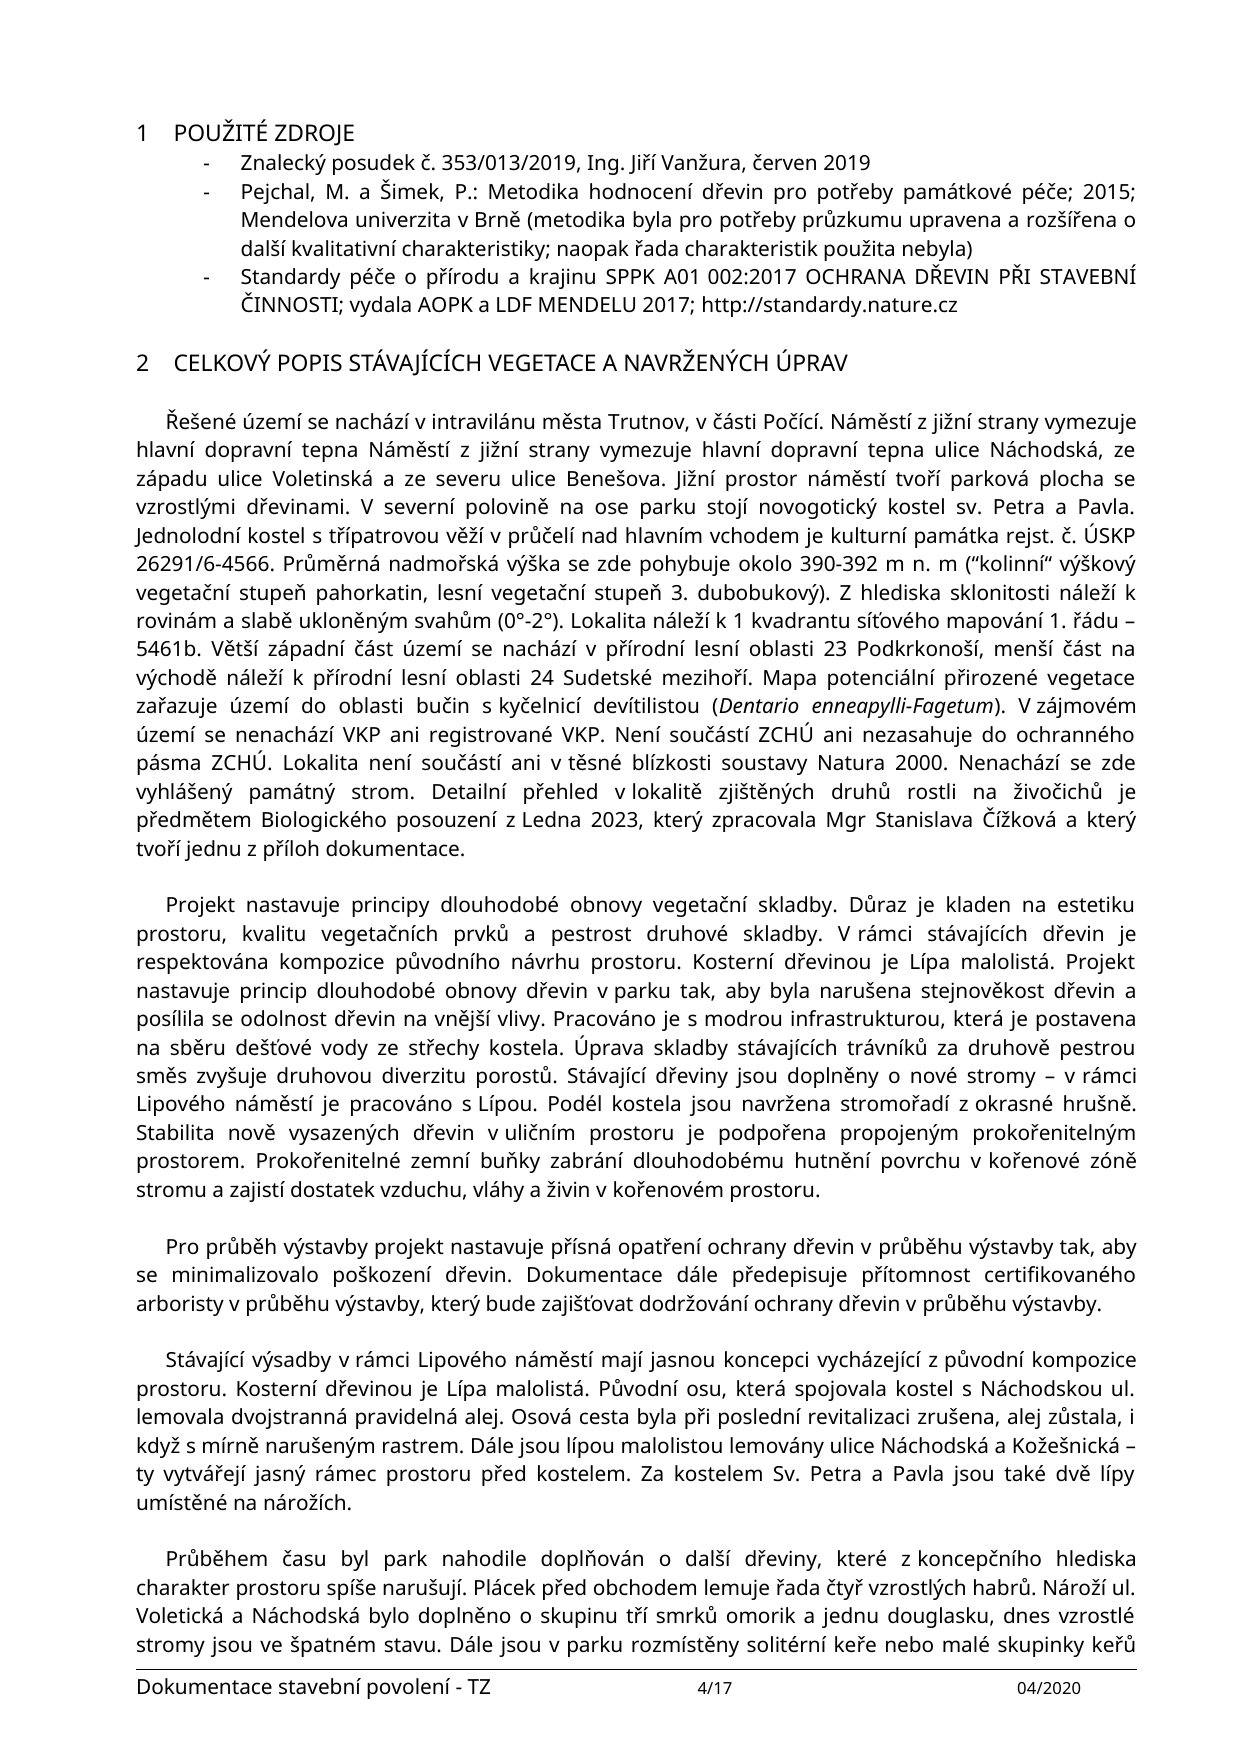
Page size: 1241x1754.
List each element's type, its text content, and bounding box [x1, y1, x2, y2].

list Pejchal, M. a Šimek, P.: Metodika hodnocení dřevin pro potřeby památkové péče; 2015; Mendelova univerzita v Brně (metodika byla pro potřeby průzkumu upravena a rozšířena o další kvalitativní charakteristiky; naopak řada charakteristik použita nebyla) [203, 177, 1137, 262]
text Projekt nastavuje principy dlouhodobé obnovy vegetační skladby. Důraz je kladen na estetiku prostoru, kvalitu vegetačních prvků a pestrost druhové skladby. V rámci stávajících dřevin je respektována kompozice původního návrhu prostoru. Kosterní dřevinou je Lípa malolistá. Projekt nastavuje princip dlouhodobé obnovy dřevin v parku tak, aby byla narušena stejnověkost dřevin a posílila se odolnost dřevin na vnější vlivy. Pracováno je s modrou infrastrukturou, která je postavena na sběru dešťové vody ze střechy kostela. Úprava skladby stávajících trávníků za druhově pestrou směs zvyšuje druhovou diverzitu porostů. Stávající dřeviny jsou doplněny o nové stromy – v rámci Lipového náměstí je pracováno s Lípou. Podél kostela jsou navržena stromořadí z okrasné hrušně. Stabilita nově vysazených dřevin v uličním prostoru je podpořena propojeným prokořenitelným prostorem. Prokořenitelné zemní buňky zabrání dlouhodobému hutnění povrchu v kořenové zóně stromu a zajistí dostatek vzduchu, vláhy a živin v kořenovém prostoru. [136, 891, 1137, 1203]
subtitle celkový popis stávajících vegetace a navržených ÚPRAV [136, 347, 1137, 379]
text Stávající výsadby v rámci Lipového náměstí mají jasnou koncepci vycházející z původní kompozice prostoru. Kosterní dřevinou je Lípa malolistá. Původní osu, která spojovala kostel s Náchodskou ul. lemovala dvojstranná pravidelná alej. Osová cesta byla při poslední revitalizaci zrušena, alej zůstala, i když s mírně narušeným rastrem. Dále jsou lípou malolistou lemovány ulice Náchodská a Kožešnická – ty vytvářejí jasný rámec prostoru před kostelem. Za kostelem Sv. Petra a Pavla jsou také dvě lípy umístěné na nárožích. [136, 1346, 1137, 1516]
list Standardy péče o přírodu a krajinu SPPK A01 002:2017 OCHRANA DŘEVIN PŘI STAVEBNÍ ČINNOSTI; vydala AOPK a LDF MENDELU 2017; http://standardy.nature.cz [203, 262, 1137, 319]
list Znalecký posudek č. 353/013/2019, Ing. Jiří Vanžura, červen 2019 [203, 148, 1137, 177]
subtitle použité zdroje [136, 117, 1137, 148]
text Řešené území se nachází v intravilánu města Trutnov, v části Počící. Náměstí z jižní strany vymezuje hlavní dopravní tepna Náměstí z jižní strany vymezuje hlavní dopravní tepna ulice Náchodská, ze západu ulice Voletinská a ze severu ulice Benešova. Jižní prostor náměstí tvoří parková plocha se vzrostlými dřevinami. V severní polovině na ose parku stojí novogotický kostel sv. Petra a Pavla. Jednolodní kostel s třípatrovou věží v průčelí nad hlavním vchodem je kulturní památka rejst. č. ÚSKP 26291/6-4566. Průměrná nadmořská výška se zde pohybuje okolo 390-392 m n. m (“kolinní“ výškový vegetační stupeň pahorkatin, lesní vegetační stupeň 3. dubobukový). Z hlediska sklonitosti náleží k rovinám a slabě ukloněným svahům (0°-2°). Lokalita náleží k 1 kvadrantu síťového mapování 1. řádu – 5461b. Větší západní část území se nachází v přírodní lesní oblasti 23 Podkrkonoší, menší část na východě náleží k přírodní lesní oblasti 24 Sudetské mezihoří. Mapa potenciální přirozené vegetace zařazuje území do oblasti bučin s kyčelnicí devítilistou (Dentario enneapylli-Fagetum). V zájmovém území se nenachází VKP ani registrované VKP. Není součástí ZCHÚ ani nezasahuje do ochranného pásma ZCHÚ. Lokalita není součástí ani v těsné blízkosti soustavy Natura 2000. Nenachází se zde vyhlášený památný strom. Detailní přehled v lokalitě zjištěných druhů rostli na živočichů je předmětem Biologického posouzení z Ledna 2023, který zpracovala Mgr Stanislava Čížková a který tvoří jednu z příloh dokumentace. [136, 407, 1137, 862]
text Pro průběh výstavby projekt nastavuje přísná opatření ochrany dřevin v průběhu výstavby tak, aby se minimalizovalo poškození dřevin. Dokumentace dále předepisuje přítomnost certifikovaného arboristy v průběhu výstavby, který bude zajišťovat dodržování ochrany dřevin v průběhu výstavby. [136, 1232, 1137, 1317]
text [136, 1544, 1137, 1658]
